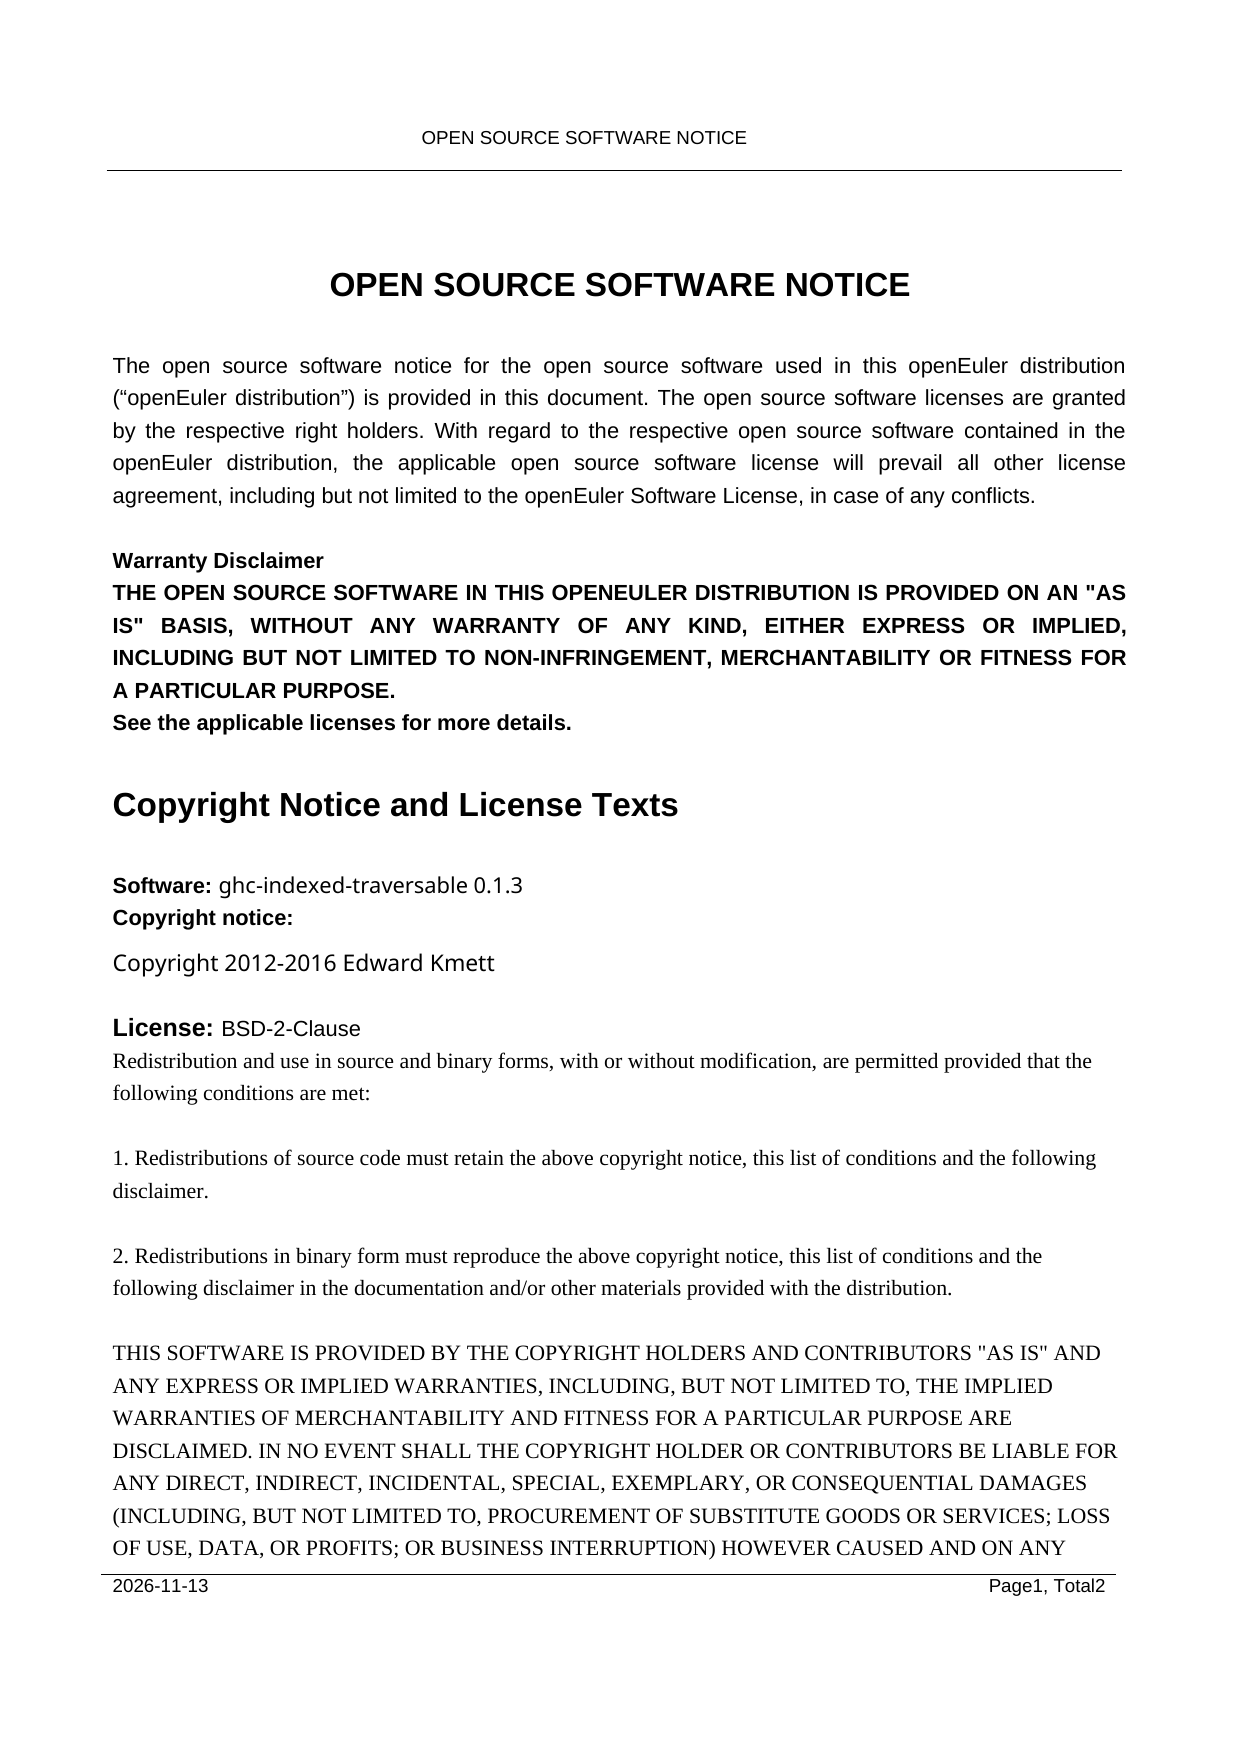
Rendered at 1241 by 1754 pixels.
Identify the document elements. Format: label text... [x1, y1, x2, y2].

text Warranty Disclaimer [112, 544, 1128, 576]
title Software: ghc-indexed-traversable 0.1.3 [112, 869, 1128, 901]
text The open source software notice for the open source software used in this openEuler distribution (“openEuler distribution”) is provided in this document. The open source software licenses are granted by the respective right holders. With regard to the respective open source software contained in the openEuler distribution, the applicable open source software license will prevail all other license agreement, including but not limited to the openEuler Software License, in case of any conflicts. [112, 349, 1128, 511]
text OPEN SOURCE SOFTWARE NOTICE [112, 251, 1128, 316]
text Copyright 2012-2016 Edward Kmett [112, 947, 1128, 1012]
text THE OPEN SOURCE SOFTWARE IN THIS OPENEULER DISTRIBUTION IS PROVIDED ON AN "AS IS" BASIS, WITHOUT ANY WARRANTY OF ANY KIND, EITHER EXPRESS OR IMPLIED, INCLUDING BUT NOT LIMITED TO NON-INFRINGEMENT, MERCHANTABILITY OR FITNESS FOR A PARTICULAR PURPOSE. See the applicable licenses for more details. [112, 576, 1128, 739]
text Copyright notice: [112, 901, 1128, 934]
text License: BSD-2-Clause [112, 1012, 1128, 1044]
text Copyright Notice and License Texts [112, 771, 1128, 836]
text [112, 1044, 1128, 1564]
